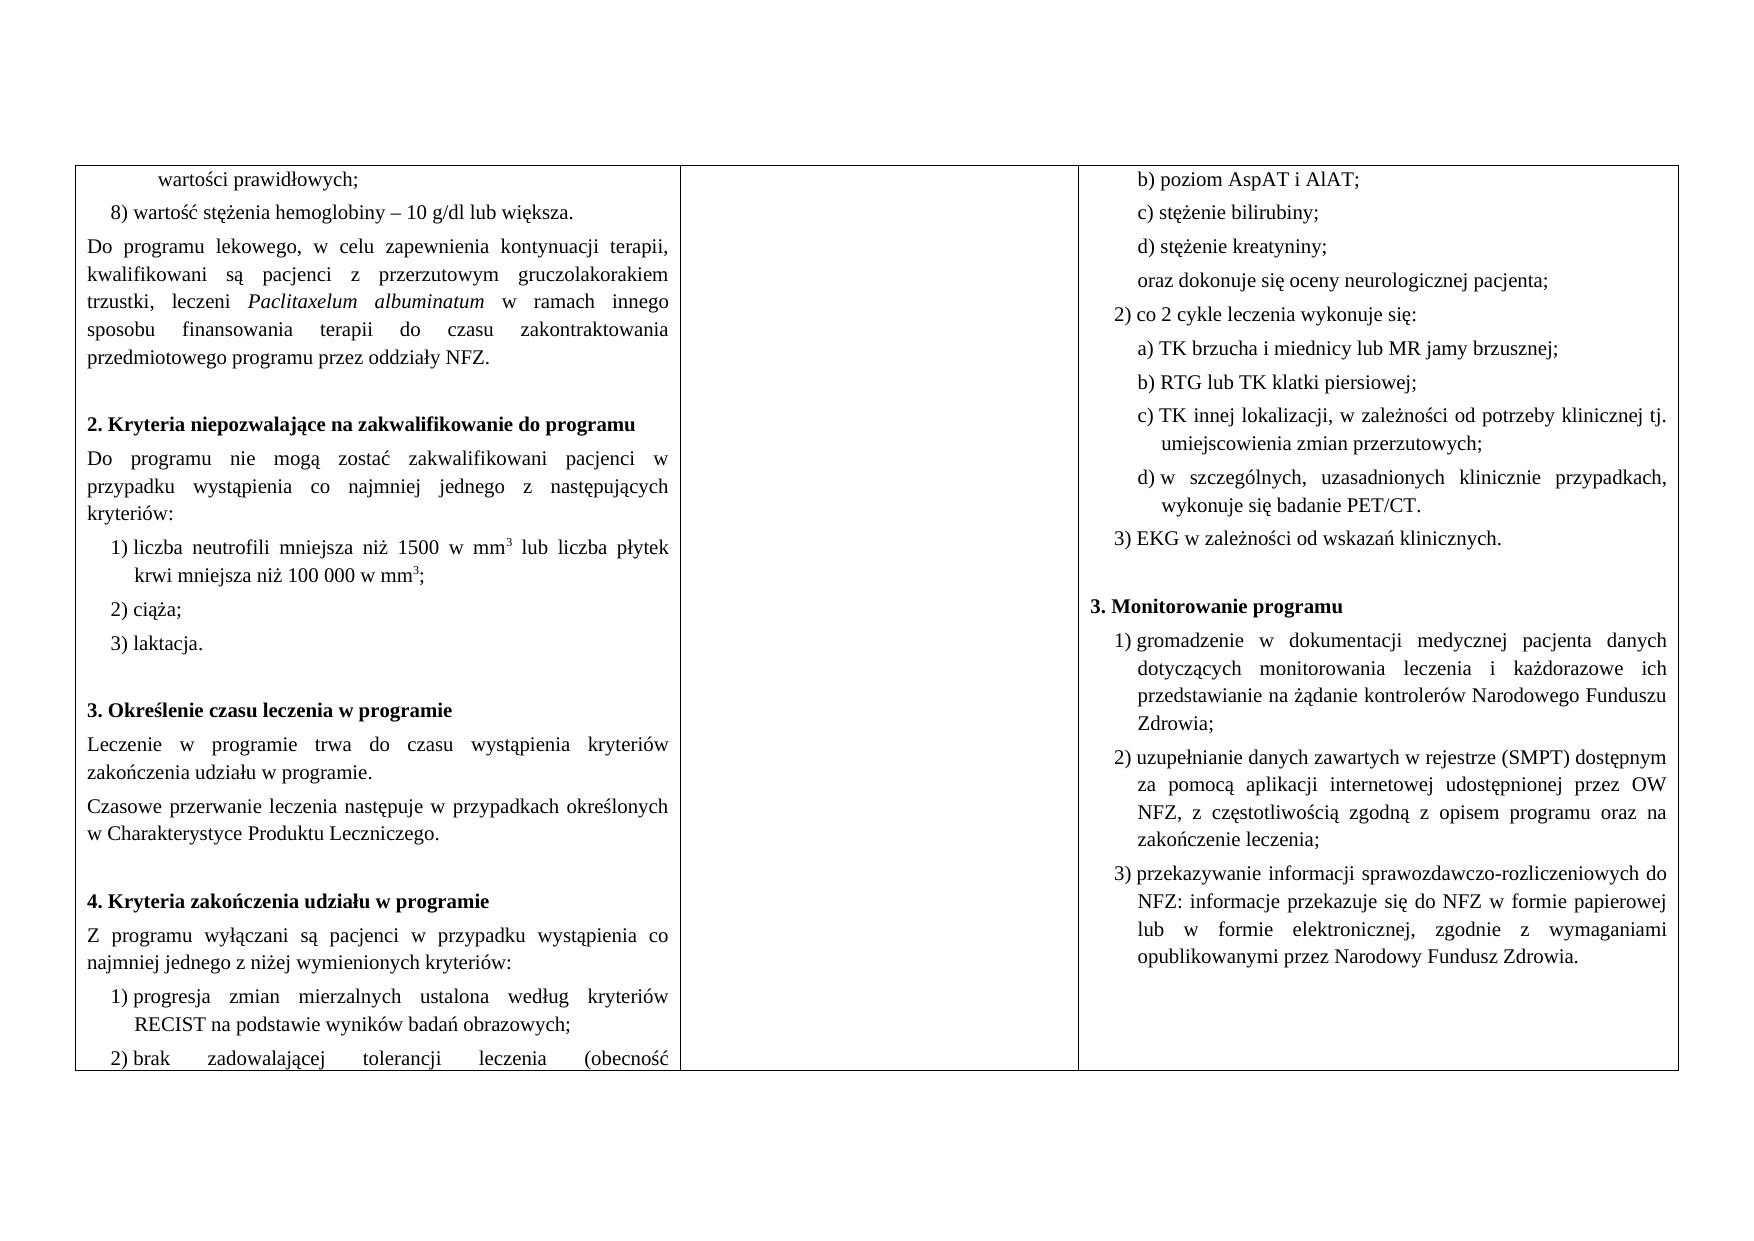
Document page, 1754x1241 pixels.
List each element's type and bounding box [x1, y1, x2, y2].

table_cell [681, 166, 1078, 1070]
table_cell [1079, 166, 1678, 1070]
table_cell [76, 166, 680, 1070]
